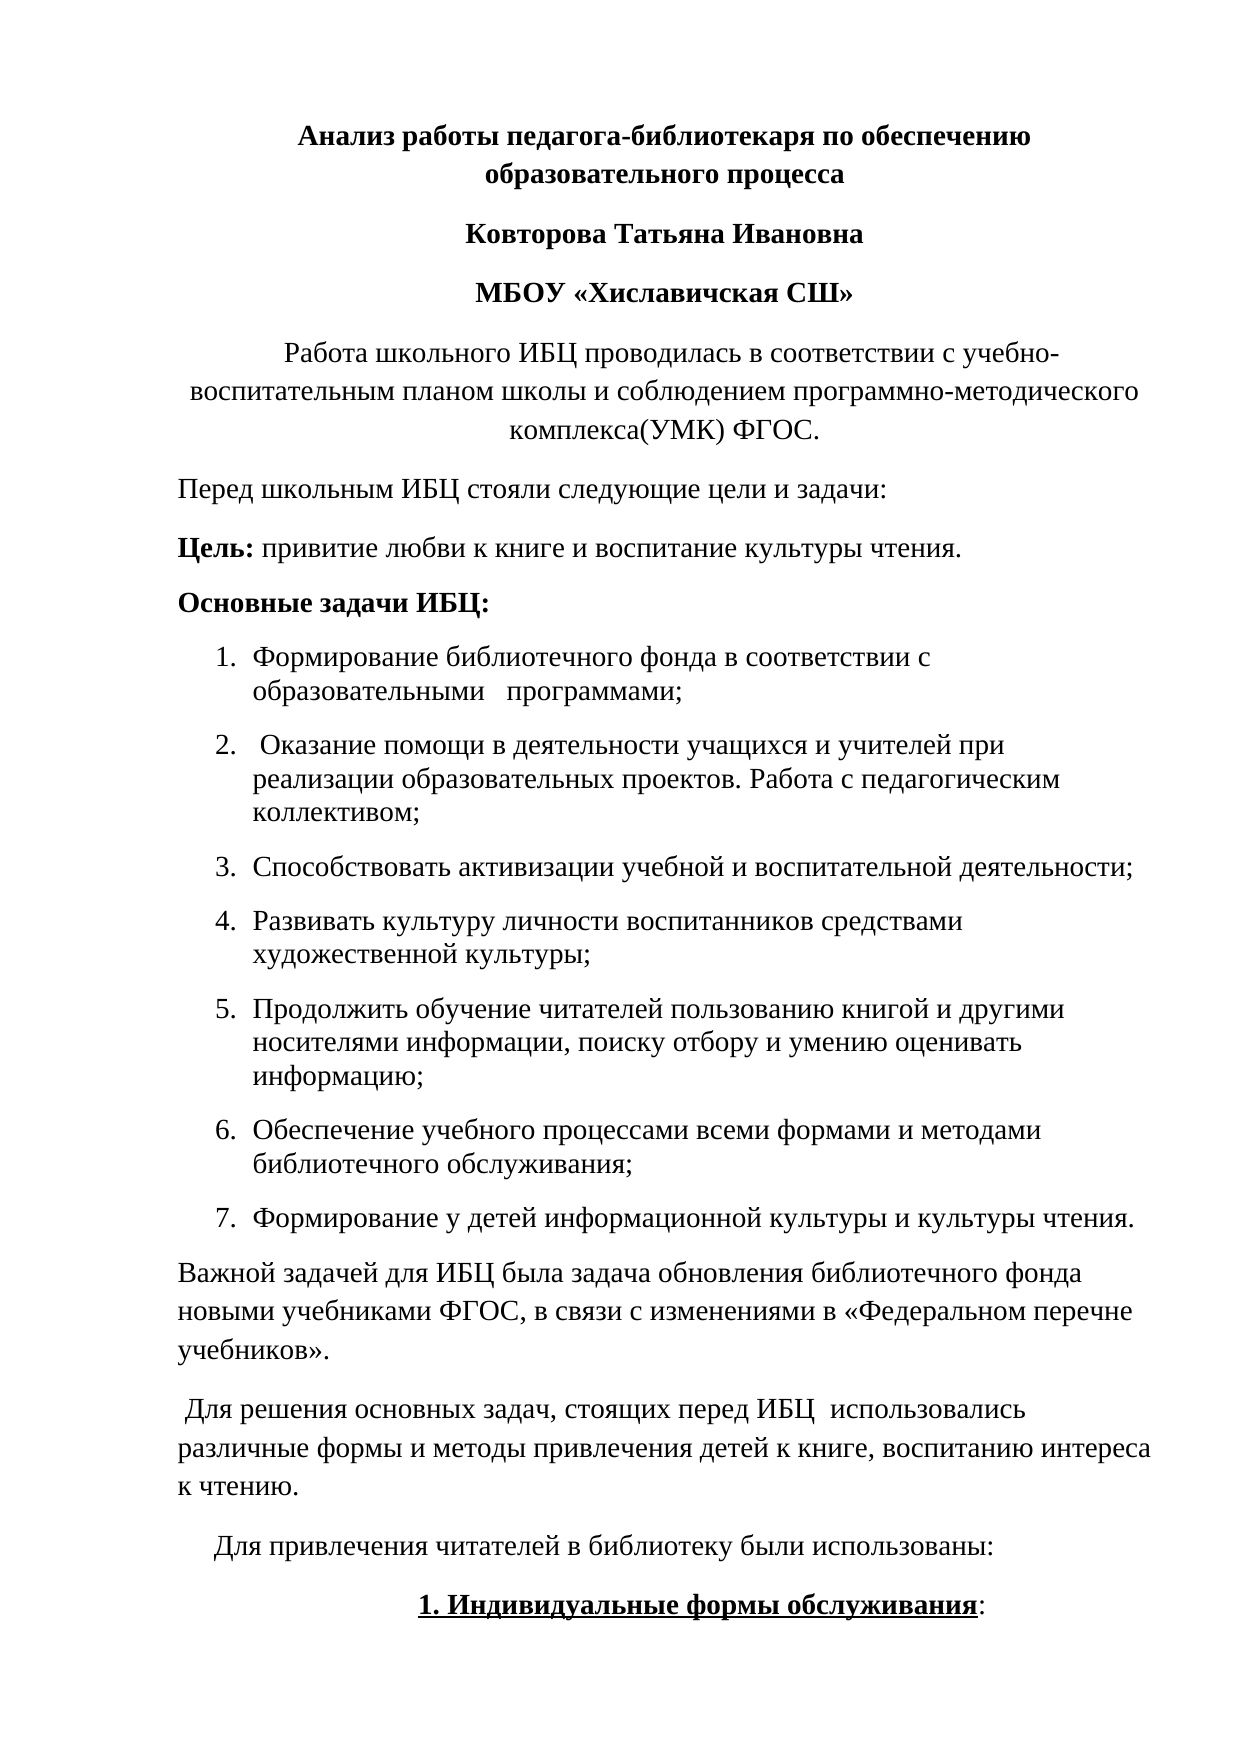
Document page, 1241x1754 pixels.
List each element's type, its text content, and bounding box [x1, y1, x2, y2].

text Основные задачи ИБЦ: [177, 585, 1152, 618]
list Обеспечение учебного процессами всеми формами и методами библиотечного обслуживания; [215, 1112, 1152, 1179]
list 1. Индивидуальные формы обслуживания: [252, 1587, 1152, 1621]
text Цель: привитие любви к книге и воспитание культуры чтения. [177, 531, 1152, 564]
list Развивать культуру личности воспитанников средствами художественной культуры; [215, 903, 1152, 970]
list Способствовать активизации учебной и воспитательной деятельности; [215, 849, 1152, 882]
text Для привлечения читателей в библиотеку были использованы: [177, 1528, 1152, 1561]
list Формирование библиотечного фонда в соответствии с образовательными программами; [215, 639, 1152, 706]
text Перед школьным ИБЦ стояли следующие цели и задачи: [177, 471, 1152, 505]
text МБОУ «Хиславичская СШ» [177, 275, 1152, 309]
text Анализ работы педагога-библиотекаря по обеспечению образовательного процесса [177, 118, 1152, 190]
text Ковторова Татьяна Ивановна [177, 216, 1152, 249]
text Работа школьного ИБЦ проводилась в соответствии с учебно-воспитательным планом школы и соблюдением программно-методического комплекса(УМК) ФГОС. [177, 335, 1152, 445]
text Для решения основных задач, стоящих перед ИБЦ использовались различные формы и методы привлечения детей к книге, воспитанию интереса к чтению. [177, 1391, 1152, 1502]
text Важной задачей для ИБЦ была задача обновления библиотечного фонда новыми учебниками ФГОС, в связи с изменениями в «Федеральном перечне учебников». [177, 1255, 1152, 1365]
list Формирование у детей информационной культуры и культуры чтения. [215, 1200, 1152, 1234]
list Продолжить обучение читателей пользованию книгой и другими носителями информации, поиску отбору и умению оценивать информацию; [215, 991, 1152, 1092]
list Оказание помощи в деятельности учащихся и учителей при реализации образовательных проектов. Работа с педагогическим коллективом; [215, 727, 1152, 828]
